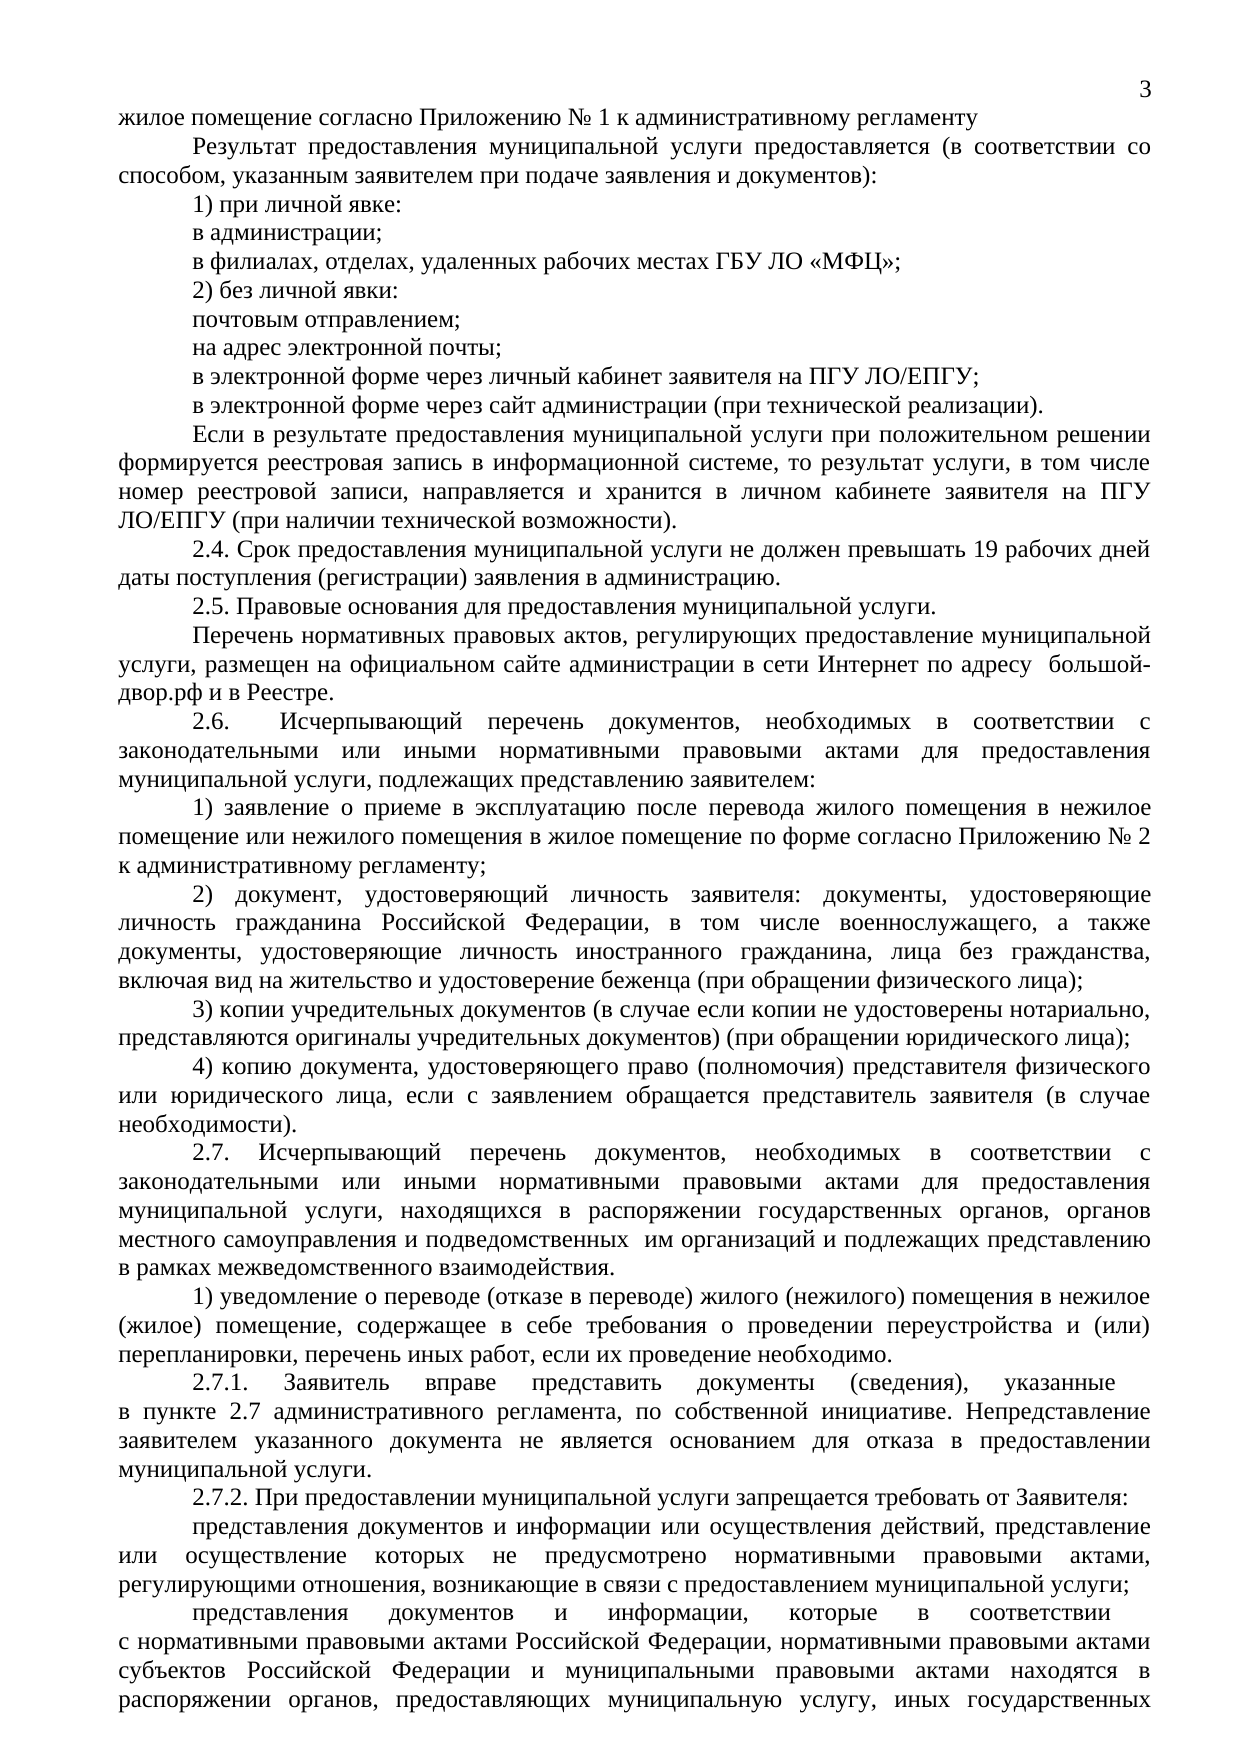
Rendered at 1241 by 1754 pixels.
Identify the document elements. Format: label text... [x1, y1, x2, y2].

text 2) без личной явки: [118, 275, 1152, 304]
text 1) уведомление о переводе (отказе в переводе) жилого (нежилого) помещения в нежилое (жилое) помещение, содержащее в себе требования о проведении переустройства и (или) перепланировки, перечень иных работ, если их проведение необходимо. [118, 1281, 1152, 1367]
text 1) при личной явке: [118, 189, 1152, 217]
text в электронной форме через сайт администрации (при технической реализации). [118, 390, 1152, 419]
text 2.7.2. При предоставлении муниципальной услуги запрещается требовать от Заявителя: [118, 1482, 1152, 1511]
text 4) копию документа, удостоверяющего право (полномочия) представителя физического или юридического лица, если с заявлением обращается представитель заявителя (в случае необходимости). [118, 1051, 1152, 1137]
text на адрес электронной почты; [118, 332, 1152, 361]
title 2.6. Исчерпывающий перечень документов, необходимых в соответствии с законодательными или иными нормативными правовыми актами для предоставления муниципальной услуги, подлежащих представлению заявителем: [118, 706, 1152, 792]
text почтовым отправлением; [118, 304, 1152, 332]
text в электронной форме через личный кабинет заявителя на ПГУ ЛО/ЕПГУ; [118, 361, 1152, 390]
text 3) копии учредительных документов (в случае если копии не удостоверены нотариально, представляются оригиналы учредительных документов) (при обращении юридического лица); [118, 994, 1152, 1051]
text 2.7. Исчерпывающий перечень документов, необходимых в соответствии с законодательными или иными нормативными правовыми актами для предоставления муниципальной услуги, находящихся в распоряжении государственных органов, органов местного самоуправления и подведомственных им организаций и подлежащих представлению в рамках межведомственного взаимодействия. [118, 1137, 1152, 1281]
text 2.7.1. Заявитель вправе представить документы (сведения), указанные в пункте 2.7 административного регламента, по собственной инициативе. Непредставление заявителем указанного документа не является основанием для отказа в предоставлении муниципальной услуги. [118, 1367, 1152, 1482]
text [118, 1597, 1152, 1712]
text Если в результате предоставления муниципальной услуги при положительном решении формируется реестровая запись в информационной системе, то результат услуги, в том числе номер реестровой записи, направляется и хранится в личном кабинете заявителя на ПГУ ЛО/ЕПГУ (при наличии технической возможности). [118, 419, 1152, 534]
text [118, 102, 1152, 131]
text в филиалах, отделах, удаленных рабочих местах ГБУ ЛО «МФЦ»; [118, 246, 1152, 275]
text в администрации; [118, 217, 1152, 246]
text 2.4. Срок предоставления муниципальной услуги не должен превышать 19 рабочих дней даты поступления (регистрации) заявления в администрацию. [118, 534, 1152, 591]
text 2) документ, удостоверяющий личность заявителя: документы, удостоверяющие личность гражданина Российской Федерации, в том числе военнослужащего, а также документы, удостоверяющие личность иностранного гражданина, лица без гражданства, включая вид на жительство и удостоверение беженца (при обращении физического лица); [118, 879, 1152, 994]
text Перечень нормативных правовых актов, регулирующих предоставление муниципальной услуги, размещен на официальном сайте администрации в сети Интернет по адресу большой-двор.рф и в Реестре. [118, 620, 1152, 706]
text представления документов и информации или осуществления действий, представление или осуществление которых не предусмотрено нормативными правовыми актами, регулирующими отношения, возникающие в связи с предоставлением муниципальной услуги; [118, 1511, 1152, 1597]
text 1) заявление о приеме в эксплуатацию после перевода жилого помещения в нежилое помещение или нежилого помещения в жилое помещение по форме согласно Приложению № 2 к административному регламенту; [118, 792, 1152, 879]
text Результат предоставления муниципальной услуги предоставляется (в соответствии со способом, указанным заявителем при подаче заявления и документов): [118, 131, 1152, 189]
text 2.5. Правовые основания для предоставления муниципальной услуги. [118, 591, 1152, 620]
